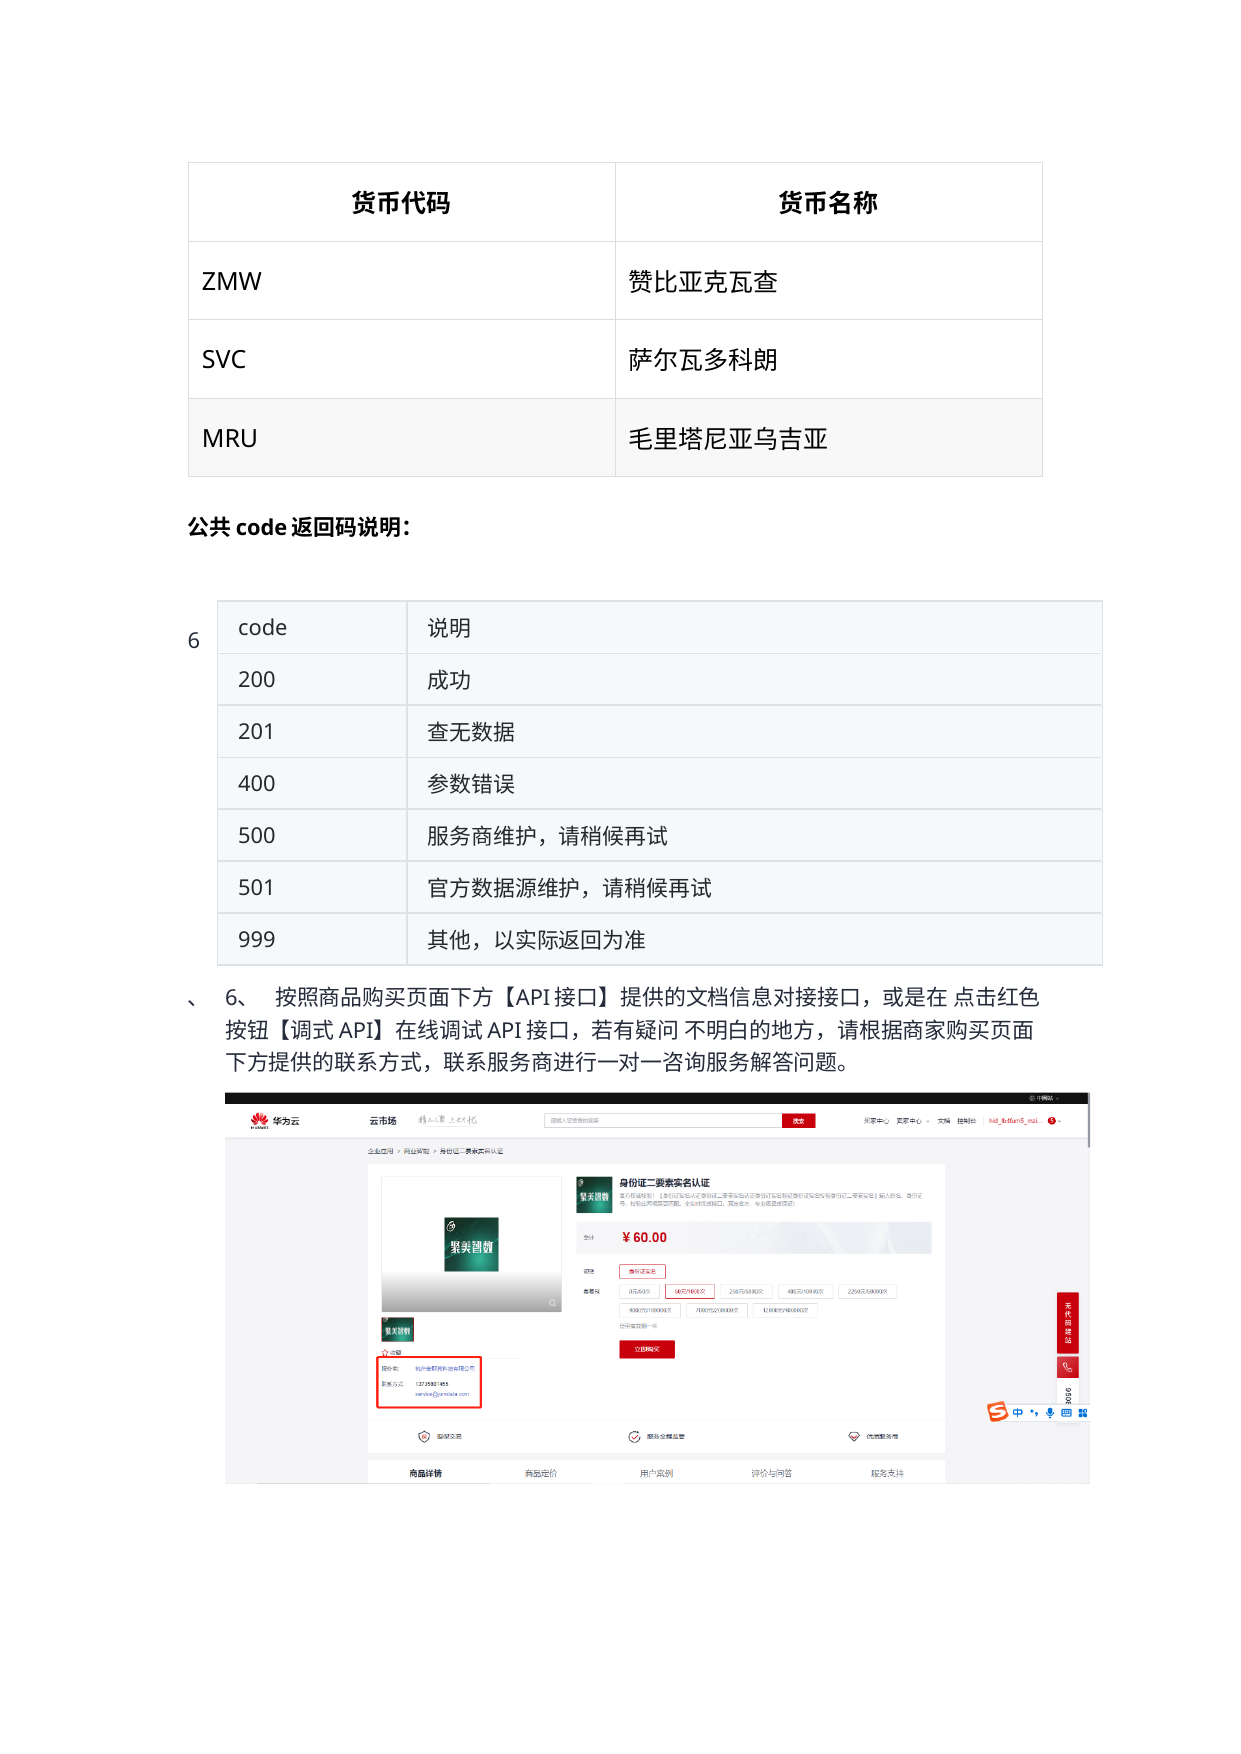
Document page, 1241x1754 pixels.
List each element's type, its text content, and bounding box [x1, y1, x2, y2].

table_cell 毛里塔尼亚乌吉亚 [616, 399, 1042, 476]
picture [225, 1092, 1091, 1484]
table_cell 查无数据 [408, 704, 1102, 756]
table_header 说明 [408, 602, 1102, 652]
list 按照商品购买页面下方【API接口】提供的文档信息对接接口，或是在 点击红色按钮【调式API】在线调试API接口，若有疑问 不明白的地方，请根据商家购买页面 下方提供的联系方式，联系服务商进行一对一咨询服务解答问题。 [187, 622, 1053, 1077]
table_cell 服务商维护，请稍候再试 [408, 808, 1102, 860]
table_cell 赞比亚克瓦查 [616, 242, 1042, 319]
table_cell 官方数据源维护，请稍候再试 [408, 860, 1102, 912]
table_header code [218, 602, 406, 652]
table_cell 500 [218, 810, 406, 860]
table_cell 999 [218, 914, 406, 964]
table_cell 参数错误 [408, 756, 1102, 808]
text 公共code返回码说明： [187, 510, 1053, 542]
table_cell 201 [218, 706, 406, 756]
table_header 货币代码 [189, 163, 615, 241]
table_cell ZMW [189, 242, 615, 319]
table_cell 成功 [408, 653, 1102, 704]
table_cell 501 [218, 862, 406, 912]
table_cell 200 [218, 654, 406, 704]
table_cell 400 [218, 758, 406, 808]
table_cell MRU [189, 399, 615, 476]
table_cell SVC [189, 320, 615, 398]
table_cell 萨尔瓦多科朗 [616, 320, 1042, 398]
table_cell 其他，以实际返回为准 [408, 912, 1102, 964]
table_header 货币名称 [616, 163, 1042, 241]
